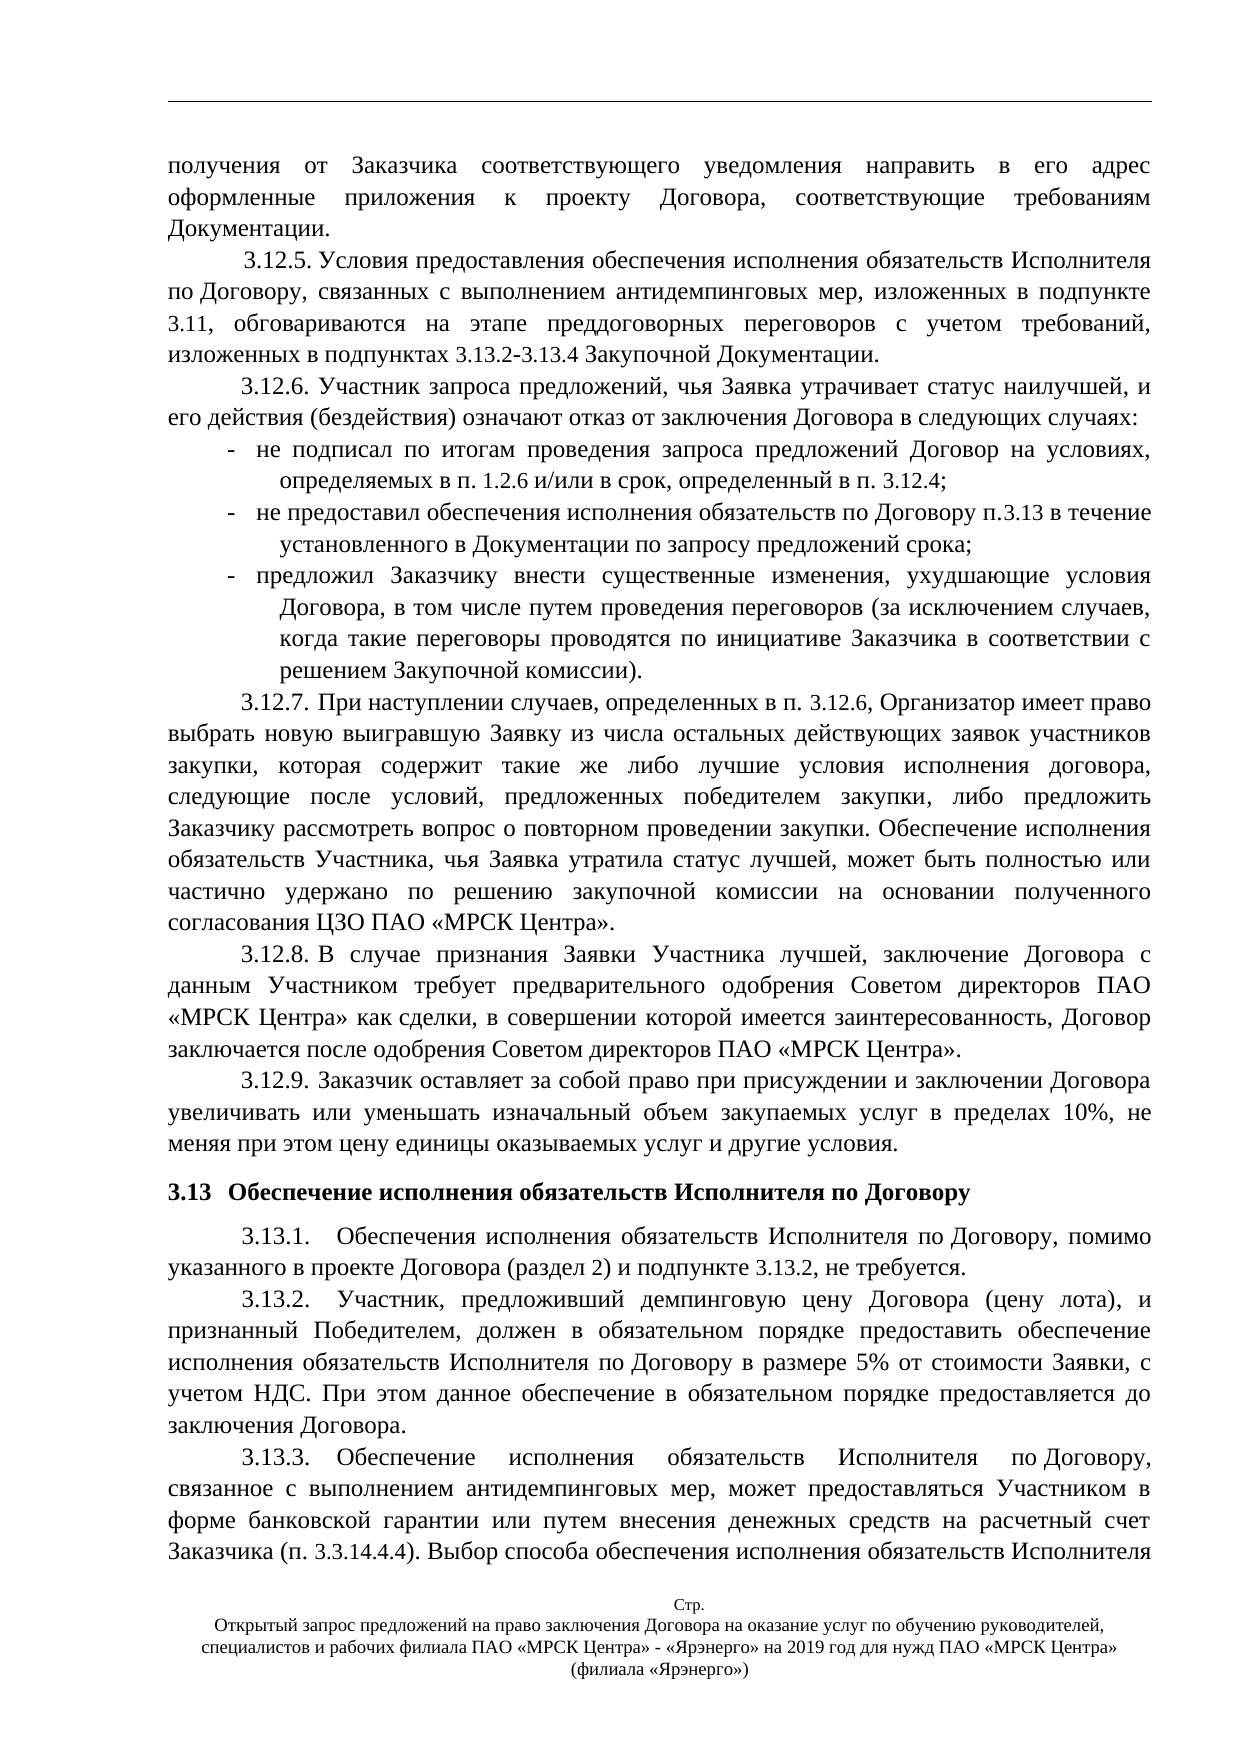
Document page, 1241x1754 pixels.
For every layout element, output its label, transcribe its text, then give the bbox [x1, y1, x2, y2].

list Участник запроса предложений, чья Заявка утрачивает статус наилучшей, и его действия (бездействия) означают отказ от заключения Договора в следующих случаях: [168, 371, 1152, 431]
list В случае признания Заявки Участника лучшей, заключение Договора с данным Участником требует предварительного одобрения Советом директоров ПАО «МРСК Центра» как сделки, в совершении которой имеется заинтересованность, Договор заключается после одобрения Советом директоров ПАО «МРСК Центра». [168, 939, 1152, 1062]
list Заказчик оставляет за собой право при присуждении и заключении Договора увеличивать или уменьшать изначальный объем закупаемых услуг в пределах 10%, не меняя при этом цену единицы оказываемых услуг и другие условия. [168, 1065, 1152, 1157]
list Обеспечения исполнения обязательств Исполнителя по Договору, помимо указанного в проекте Договора (раздел 2) и подпункте 3.13.2, не требуется. [168, 1221, 1152, 1281]
list Участник, предложивший демпинговую цену Договора (цену лота), и признанный Победителем, должен в обязательном порядке предоставить обеспечение исполнения обязательств Исполнителя по Договору в размере 5% от стоимости Заявки, с учетом НДС. При этом данное обеспечение в обязательном порядке предоставляется до заключения Договора. [168, 1284, 1152, 1439]
list При наступлении случаев, определенных в п. 3.12.6, Организатор имеет право выбрать новую выигравшую Заявку из числа остальных действующих заявок участников закупки, которая содержит такие же либо лучшие условия исполнения договора, следующие после условий, предложенных победителем закупки, либо предложить Заказчику рассмотреть вопрос о повторном проведении закупки. Обеспечение исполнения обязательств Участника, чья Заявка утратила статус лучшей, может быть полностью или частично удержано по решению закупочной комиссии на основании полученного согласования ЦЗО ПАО «МРСК Центра». [168, 687, 1152, 936]
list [168, 150, 1152, 242]
list не предоставил обеспечения исполнения обязательств по Договору п.3.13 в течение установленного в Документации по запросу предложений срока; [227, 497, 1152, 557]
subtitle Обеспечение исполнения обязательств Исполнителя по Договору [168, 1177, 1152, 1205]
list не подписал по итогам проведения запроса предложений Договор на условиях, определяемых в п. 1.2.6 и/или в срок, определенный в п. 3.12.4; [227, 434, 1152, 494]
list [168, 1442, 1152, 1565]
list предложил Заказчику внести существенные изменения, ухудшающие условия Договора, в том числе путем проведения переговоров (за исключением случаев, когда такие переговоры проводятся по инициативе Заказчика в соответствии с решением Закупочной комиссии). [227, 560, 1152, 684]
list Условия предоставления обеспечения исполнения обязательств Исполнителя по Договору, связанных с выполнением антидемпинговых мер, изложенных в подпункте 3.11, обговариваются на этапе преддоговорных переговоров с учетом требований, изложенных в подпунктах 3.13.2-3.13.4 Закупочной Документации. [168, 245, 1152, 368]
